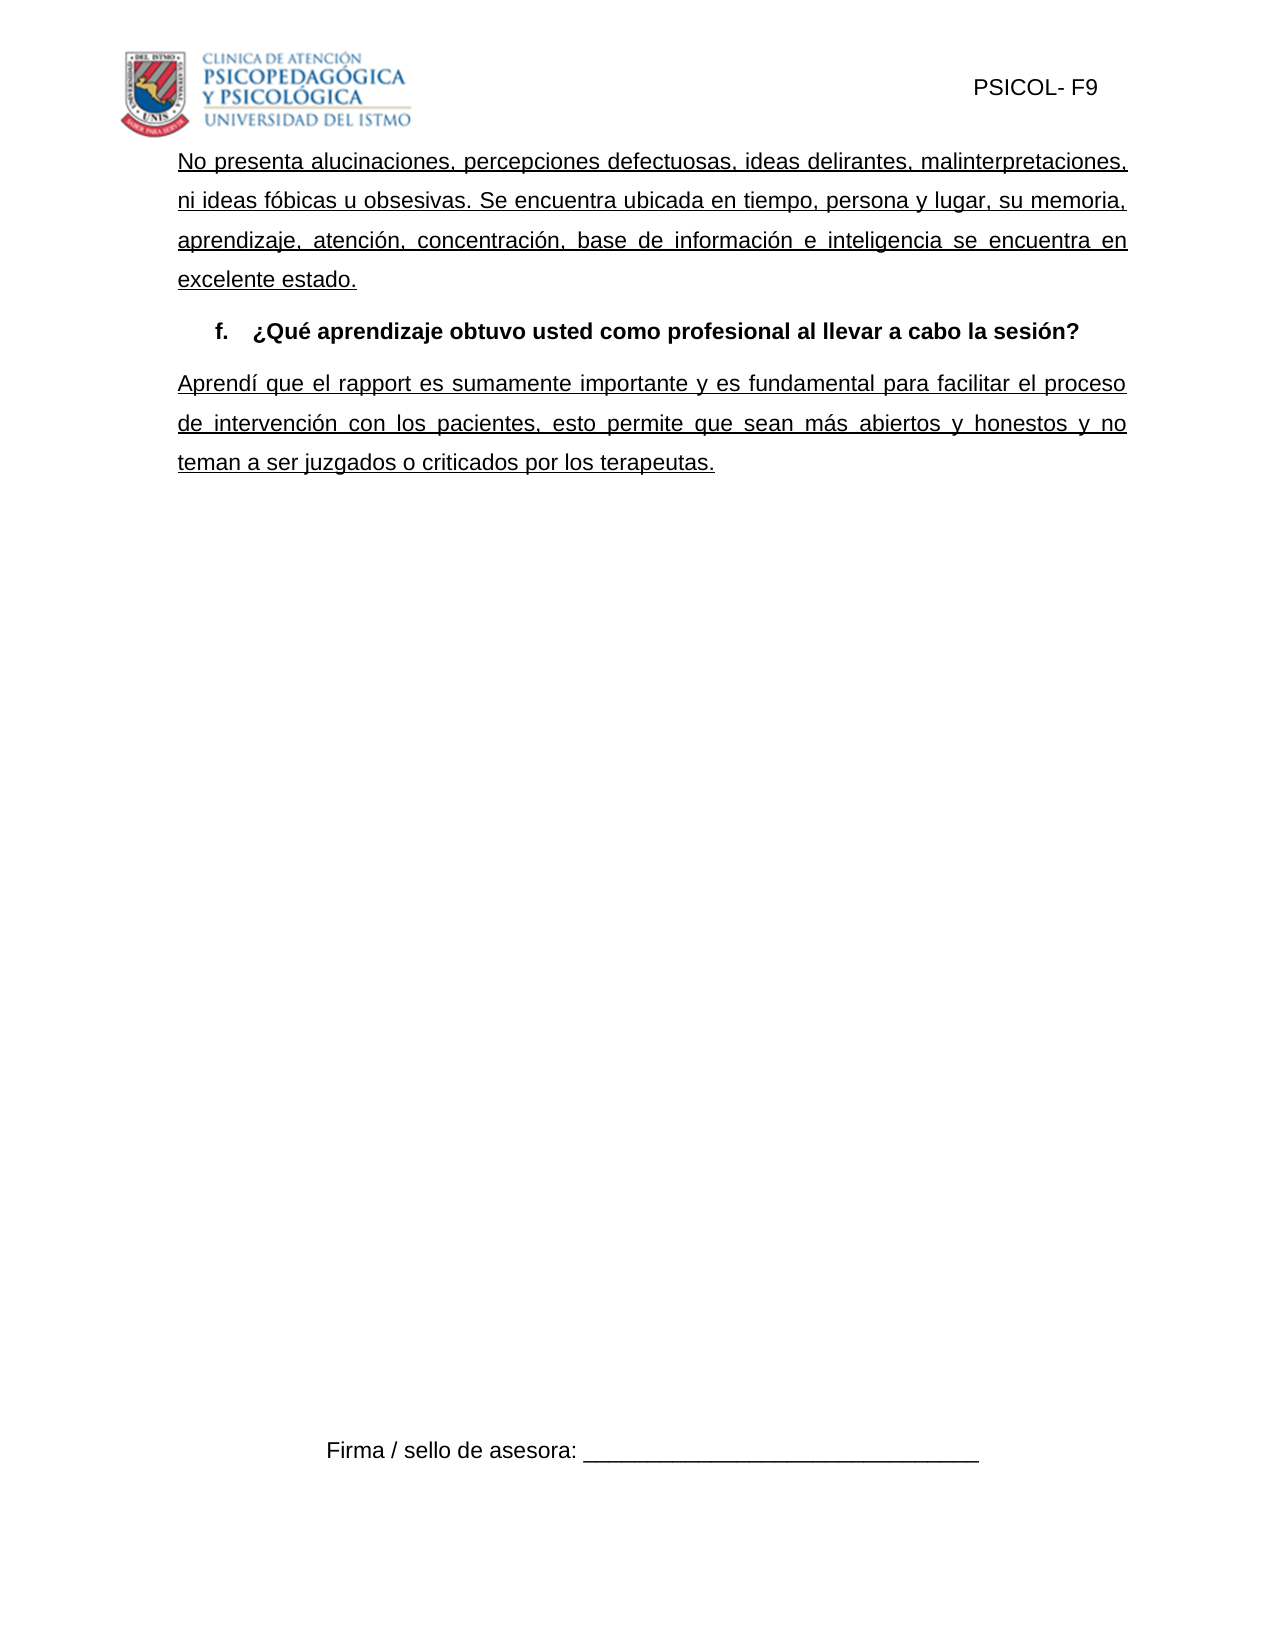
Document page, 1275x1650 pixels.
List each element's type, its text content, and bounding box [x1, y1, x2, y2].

text Aprendí que el rapport es sumamente importante y es fundamental para facilitar el proceso de intervención con los pacientes, esto permite que sean más abiertos y honestos y no teman a ser juzgados o criticados por los terapeutas. [177, 394, 1127, 432]
text Aprendí que el rapport es sumamente importante y es fundamental para facilitar el proceso de intervención con los pacientes, esto permite que sean más abiertos y honestos y no teman a ser juzgados o criticados por los terapeutas. [177, 433, 1127, 475]
text Firma / sello de asesora: _______________________________ [177, 1437, 1127, 1463]
text No presenta alucinaciones, percepciones defectuosas, ideas delirantes, malinterpretaciones, ni ideas fóbicas u obsesivas. Se encuentra ubicada en tiempo, persona y lugar, su memoria, aprendizaje, atención, concentración, base de información e inteligencia se encuentra en excelente estado. [177, 250, 1127, 292]
text No presenta alucinaciones, percepciones defectuosas, ideas delirantes, malinterpretaciones, ni ideas fóbicas u obsesivas. Se encuentra ubicada en tiempo, persona y lugar, su memoria, aprendizaje, atención, concentración, base de información e inteligencia se encuentra en excelente estado. [177, 148, 1127, 170]
text No presenta alucinaciones, percepciones defectuosas, ideas delirantes, malinterpretaciones, ni ideas fóbicas u obsesivas. Se encuentra ubicada en tiempo, persona y lugar, su memoria, aprendizaje, atención, concentración, base de información e inteligencia se encuentra en excelente estado. [177, 211, 1127, 249]
text Aprendí que el rapport es sumamente importante y es fundamental para facilitar el proceso de intervención con los pacientes, esto permite que sean más abiertos y honestos y no teman a ser juzgados o criticados por los terapeutas. [177, 370, 1127, 393]
text No presenta alucinaciones, percepciones defectuosas, ideas delirantes, malinterpretaciones, ni ideas fóbicas u obsesivas. Se encuentra ubicada en tiempo, persona y lugar, su memoria, aprendizaje, atención, concentración, base de información e inteligencia se encuentra en excelente estado. [177, 171, 1127, 210]
picture [65, 20, 437, 148]
list ¿Qué aprendizaje obtuvo usted como profesional al llevar a cabo la sesión? [215, 318, 1127, 344]
